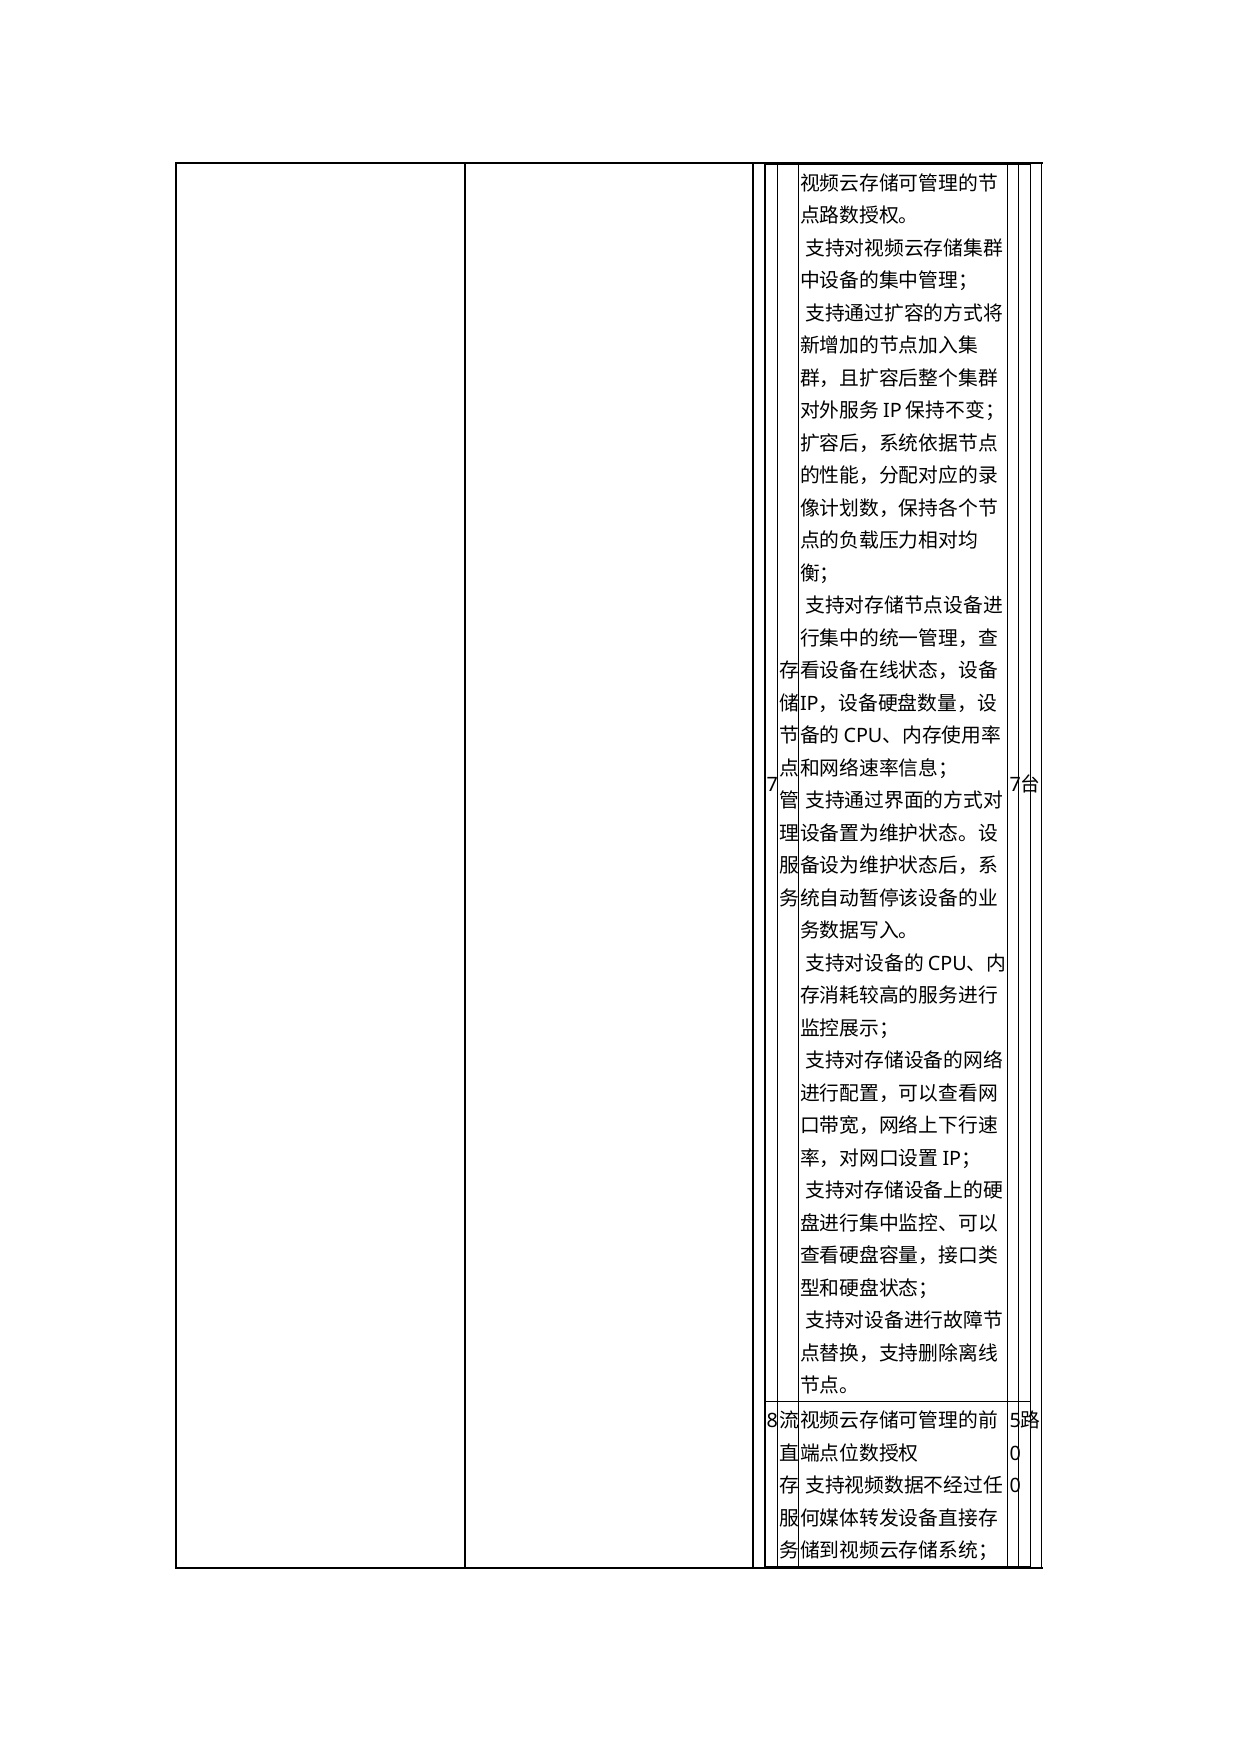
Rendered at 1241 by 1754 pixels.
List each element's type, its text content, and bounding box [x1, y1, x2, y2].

table_cell [466, 164, 752, 1567]
table_cell 1 [177, 164, 464, 1567]
table_cell [754, 164, 764, 1567]
table_cell [1031, 164, 1041, 1567]
